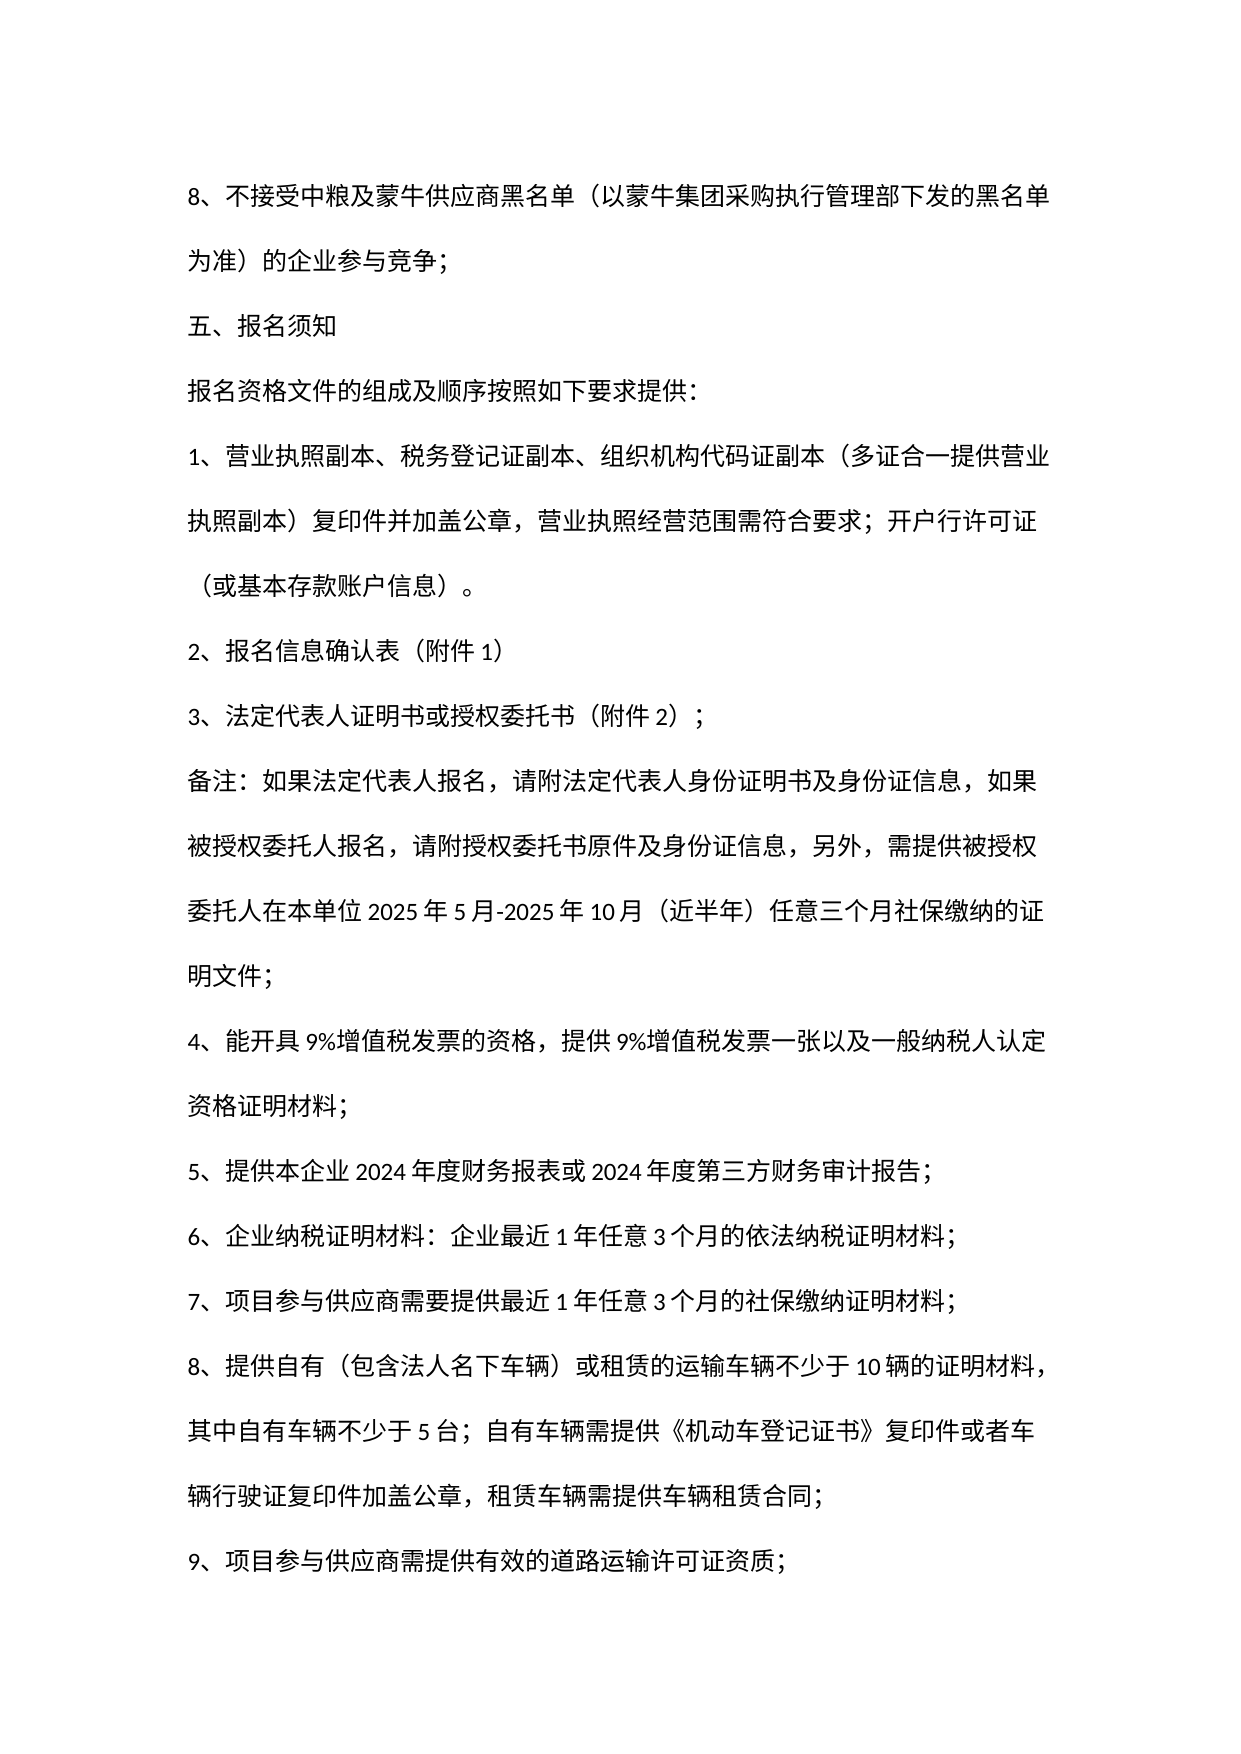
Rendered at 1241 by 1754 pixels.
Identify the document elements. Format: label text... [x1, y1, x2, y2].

text 报名资格文件的组成及顺序按照如下要求提供： [187, 357, 1053, 422]
text 2、报名信息确认表（附件1） [187, 617, 1053, 682]
text 备注：如果法定代表人报名，请附法定代表人身份证明书及身份证信息，如果被授权委托人报名，请附授权委托书原件及身份证信息，另外，需提供被授权委托人在本单位2025年5月-2025年10月（近半年）任意三个月社保缴纳的证明文件； [187, 747, 1053, 1007]
text 4、能开具9%增值税发票的资格，提供9%增值税发票一张以及一般纳税人认定资格证明材料； [187, 1007, 1053, 1137]
text 1、营业执照副本、税务登记证副本、组织机构代码证副本（多证合一提供营业执照副本）复印件并加盖公章，营业执照经营范围需符合要求；开户行许可证（或基本存款账户信息）。 [187, 422, 1053, 617]
text 7、项目参与供应商需要提供最近1年任意3个月的社保缴纳证明材料； [187, 1267, 1053, 1332]
text 9、项目参与供应商需提供有效的道路运输许可证资质； [187, 1527, 1053, 1592]
text 8、不接受中粮及蒙牛供应商黑名单（以蒙牛集团采购执行管理部下发的黑名单为准）的企业参与竞争； [187, 162, 1053, 292]
text 3、法定代表人证明书或授权委托书（附件2）； [187, 682, 1053, 747]
text 5、提供本企业2024年度财务报表或2024年度第三方财务审计报告； [187, 1137, 1053, 1202]
text 五、报名须知 [187, 292, 1053, 357]
text 8、提供自有（包含法人名下车辆）或租赁的运输车辆不少于10辆的证明材料，其中自有车辆不少于5台；自有车辆需提供《机动车登记证书》复印件或者车辆行驶证复印件加盖公章，租赁车辆需提供车辆租赁合同； [187, 1332, 1053, 1527]
text 6、企业纳税证明材料：企业最近1年任意3个月的依法纳税证明材料； [187, 1202, 1053, 1267]
